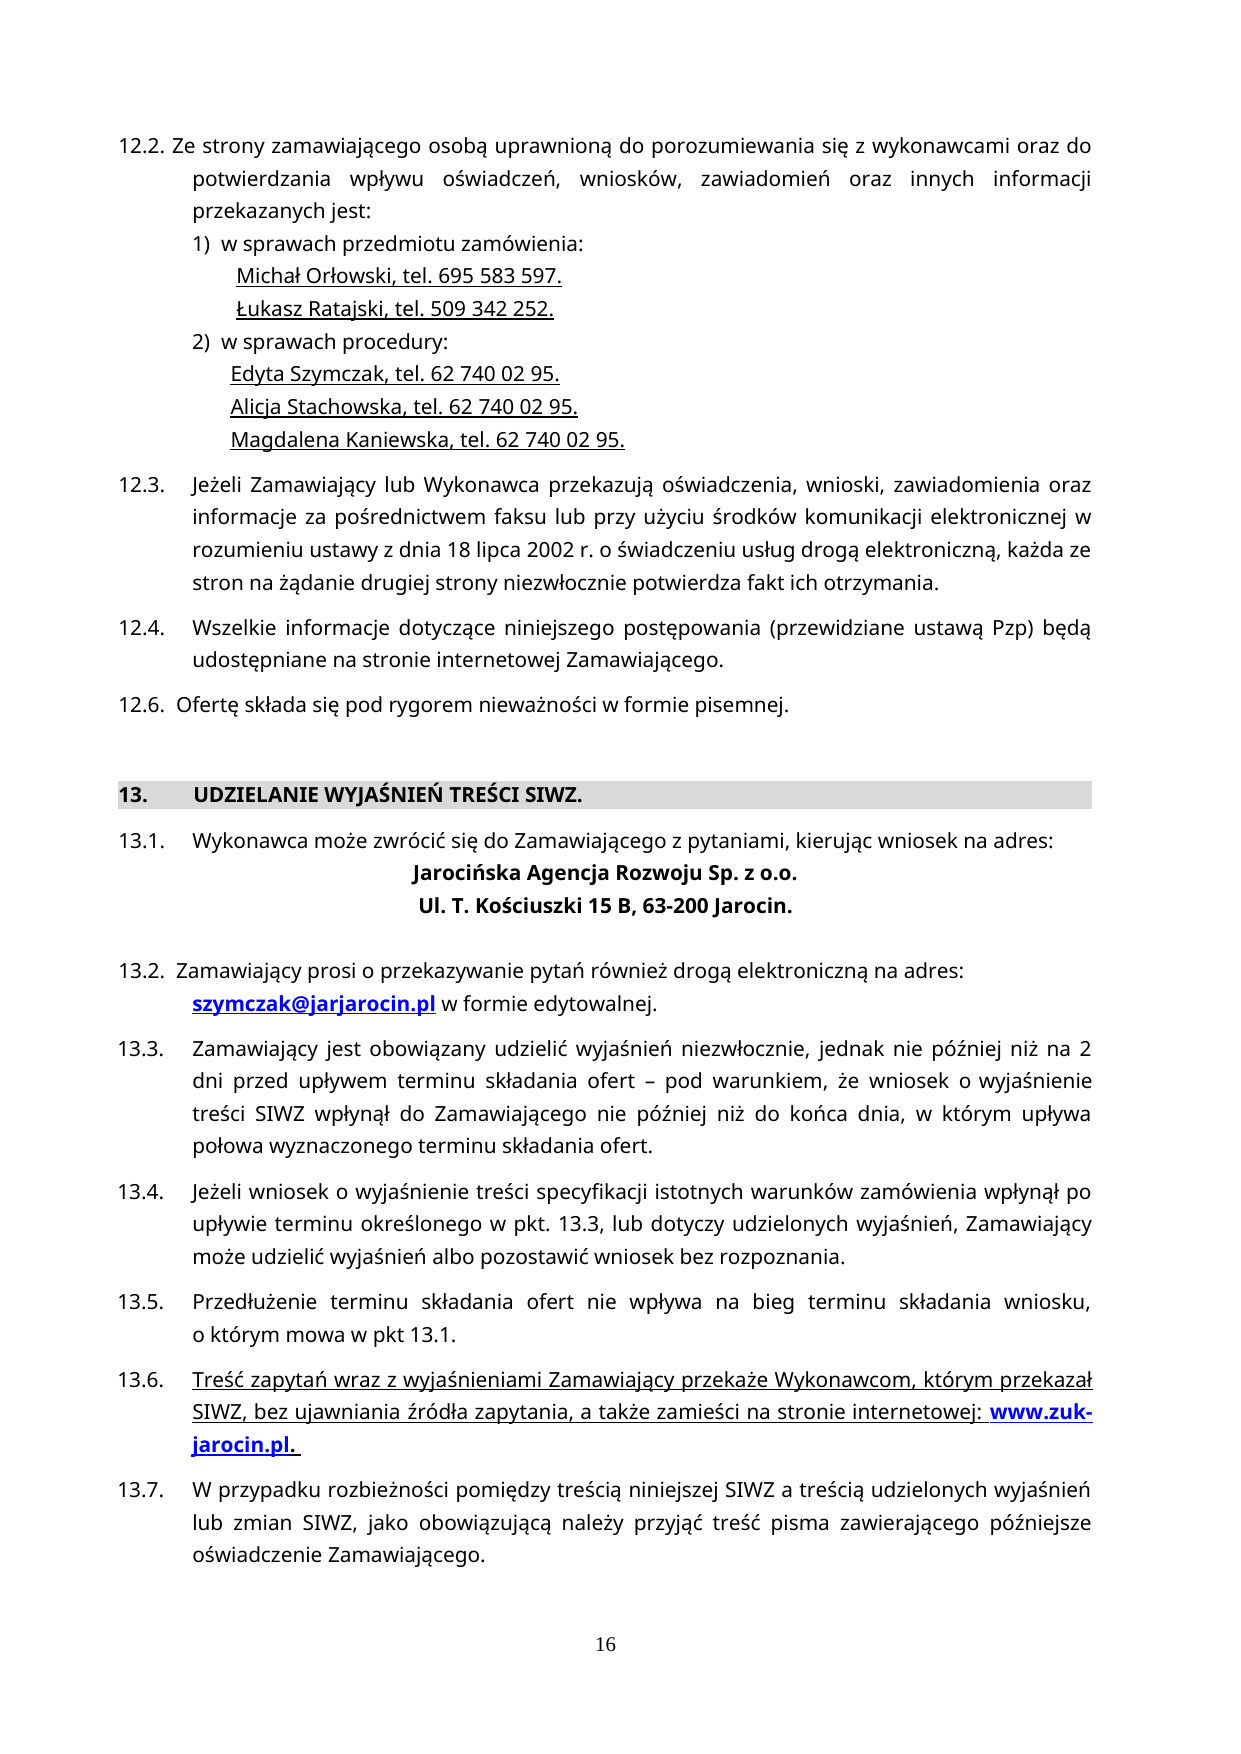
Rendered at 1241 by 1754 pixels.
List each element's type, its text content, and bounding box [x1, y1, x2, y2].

list Jeżeli wniosek o wyjaśnienie treści specyfikacji istotnych warunków zamówienia wpłynął po upływie terminu określonego w pkt. 13.3, lub dotyczy udzielonych wyjaśnień, Zamawiający może udzielić wyjaśnień albo pozostawić wniosek bez rozpoznania. [117, 1177, 1092, 1270]
text 12.3. Jeżeli Zamawiający lub Wykonawca przekazują oświadczenia, wnioski, zawiadomienia oraz informacje za pośrednictwem faksu lub przy użyciu środków komunikacji elektronicznej w rozumieniu ustawy z dnia 18 lipca 2002 r. o świadczeniu usług drogą elektroniczną, każda ze stron na żądanie drugiej strony niezwłocznie potwierdza fakt ich otrzymania. [118, 470, 1092, 596]
list Przedłużenie terminu składania ofert nie wpływa na bieg terminu składania wniosku, o którym mowa w pkt 13.1. [117, 1287, 1092, 1348]
list W przypadku rozbieżności pomiędzy treścią niniejszej SIWZ a treścią udzielonych wyjaśnień lub zmian SIWZ, jako obowiązującą należy przyjąć treść pisma zawierającego późniejsze oświadczenie Zamawiającego. [117, 1475, 1092, 1569]
text Edyta Szymczak, tel. 62 740 02 95. [230, 359, 1092, 388]
text 12.4. Wszelkie informacje dotyczące niniejszego postępowania (przewidziane ustawą Pzp) będą udostępniane na stronie internetowej Zamawiającego. [118, 613, 1092, 674]
text 13. UDZIELANIE WYJAŚNIEŃ TREŚCI SIWZ. [118, 781, 1092, 809]
text 13.1. Wykonawca może zwrócić się do Zamawiającego z pytaniami, kierując wniosek na adres: [118, 826, 1092, 854]
text Alicja Stachowska, tel. 62 740 02 95. [230, 392, 1092, 421]
text Jarocińska Agencja Rozwoju Sp. z o.o. [118, 858, 1092, 887]
text Łukasz Ratajski, tel. 509 342 252. [236, 294, 1092, 323]
text 1) w sprawach przedmiotu zamówienia: [192, 229, 1092, 257]
list Zamawiający jest obowiązany udzielić wyjaśnień niezwłocznie, jednak nie później niż na 2 dni przed upływem terminu składania ofert – pod warunkiem, że wniosek o wyjaśnienie treści SIWZ wpłynął do Zamawiającego nie później niż do końca dnia, w którym upływa połowa wyznaczonego terminu składania ofert. [117, 1034, 1092, 1160]
text Michał Orłowski, tel. 695 583 597. [236, 262, 1092, 290]
text szymczak@jarjarocin.pl w formie edytowalnej. [192, 989, 1092, 1017]
text 13.2. Zamawiający prosi o przekazywanie pytań również drogą elektroniczną na adres: [118, 956, 1092, 984]
text 2) w sprawach procedury: [192, 327, 1092, 355]
text Magdalena Kaniewska, tel. 62 740 02 95. [230, 425, 1092, 453]
text Ul. T. Kościuszki 15 B, 63-200 Jarocin. [118, 891, 1092, 919]
text 12.6. Ofertę składa się pod rygorem nieważności w formie pisemnej. [118, 690, 1092, 719]
list Treść zapytań wraz z wyjaśnieniami Zamawiający przekaże Wykonawcom, którym przekazał SIWZ, bez ujawniania źródła zapytania, a także zamieści na stronie internetowej: www.zuk-jarocin.pl. [117, 1365, 1092, 1458]
text 12.2. Ze strony zamawiającego osobą uprawnioną do porozumiewania się z wykonawcami oraz do potwierdzania wpływu oświadczeń, wniosków, zawiadomień oraz innych informacji przekazanych jest: [118, 131, 1092, 225]
